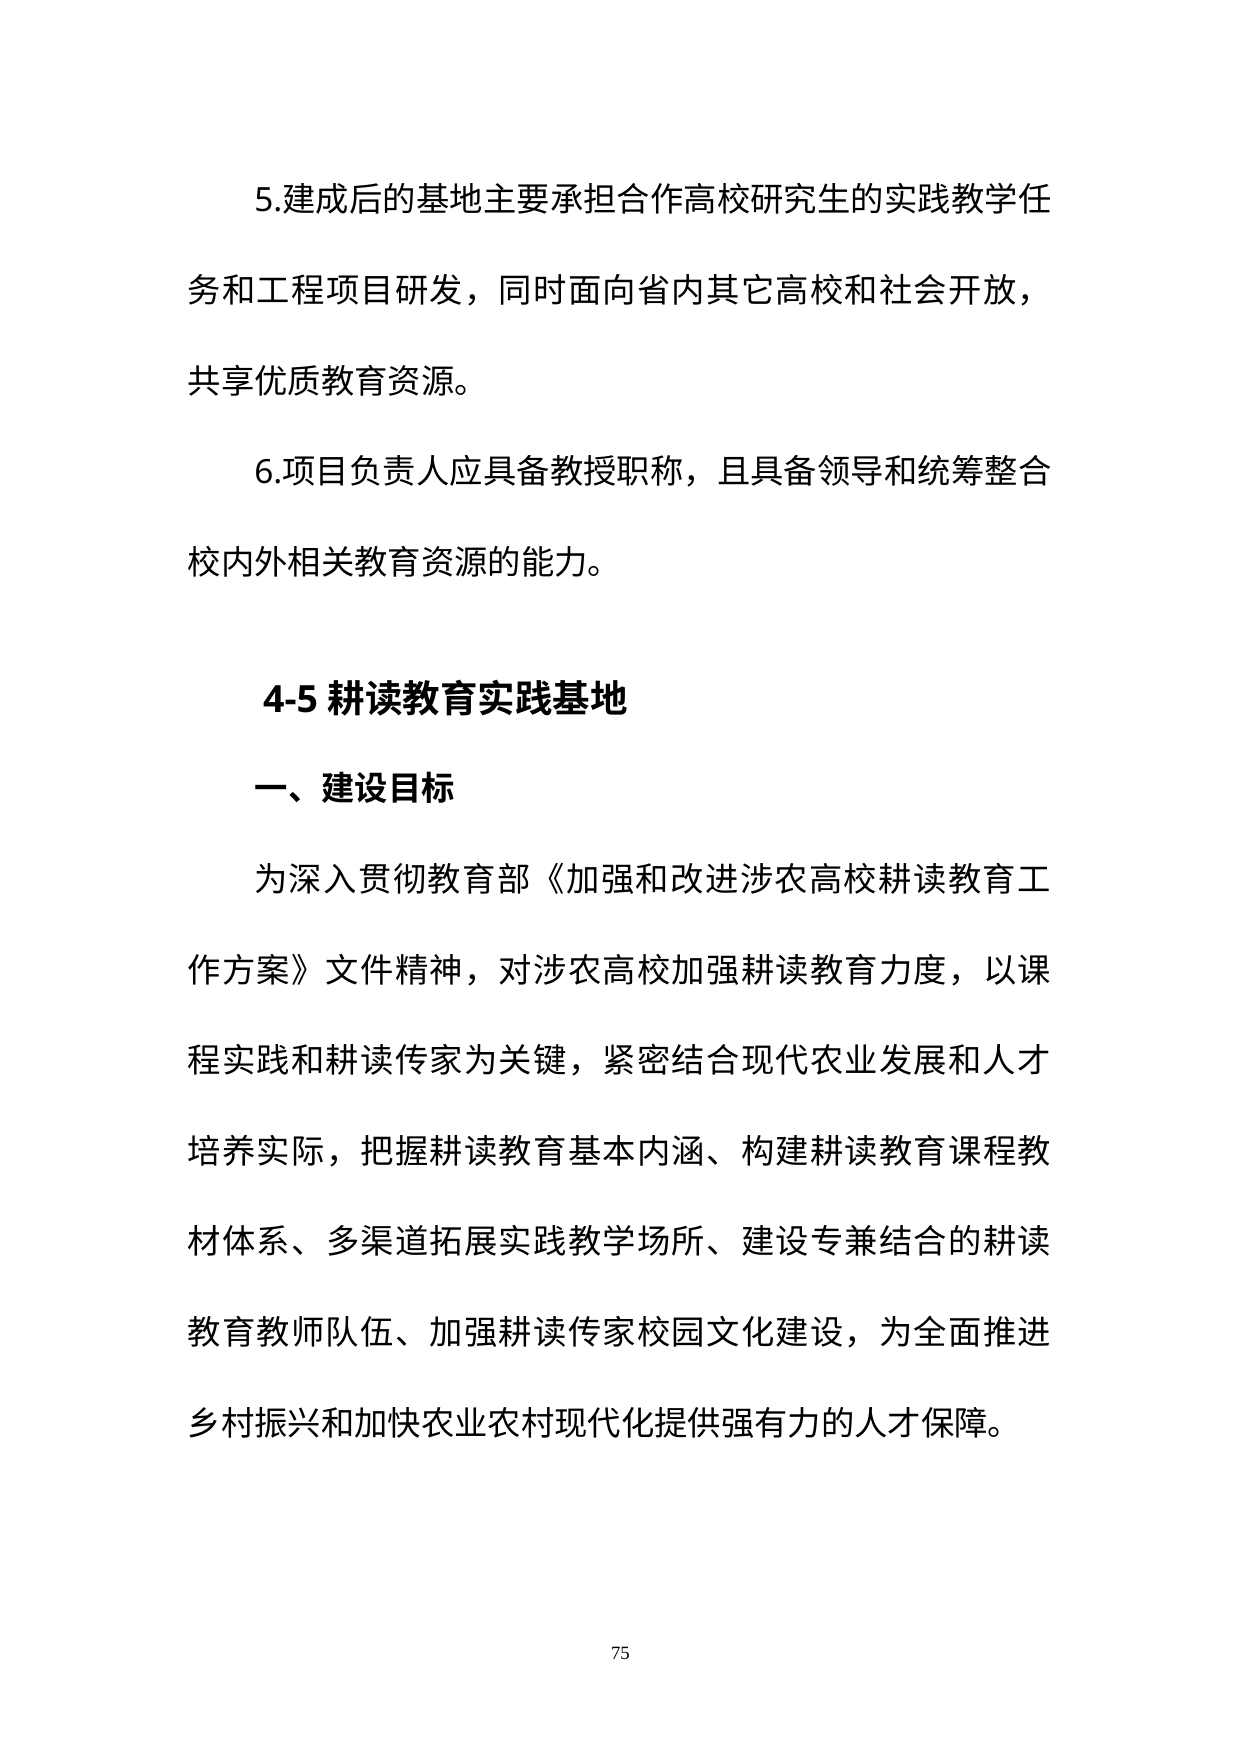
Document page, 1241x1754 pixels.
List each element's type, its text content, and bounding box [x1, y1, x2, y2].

text 5.建成后的基地主要承担合作高校研究生的实践教学任务和工程项目研发，同时面向省内其它高校和社会开放，共享优质教育资源。 [187, 152, 1053, 424]
text 一、建设目标 [187, 741, 1053, 832]
subtitle 4-5 耕读教育实践基地 [187, 650, 1053, 741]
text 为深入贯彻教育部《加强和改进涉农高校耕读教育工作方案》文件精神，对涉农高校加强耕读教育力度，以课程实践和耕读传家为关键，紧密结合现代农业发展和人才培养实际，把握耕读教育基本内涵、构建耕读教育课程教材体系、多渠道拓展实践教学场所、建设专兼结合的耕读教育教师队伍、加强耕读传家校园文化建设，为全面推进乡村振兴和加快农业农村现代化提供强有力的人才保障。 [187, 832, 1053, 1466]
text 6.项目负责人应具备教授职称，且具备领导和统筹整合校内外相关教育资源的能力。 [187, 424, 1053, 605]
